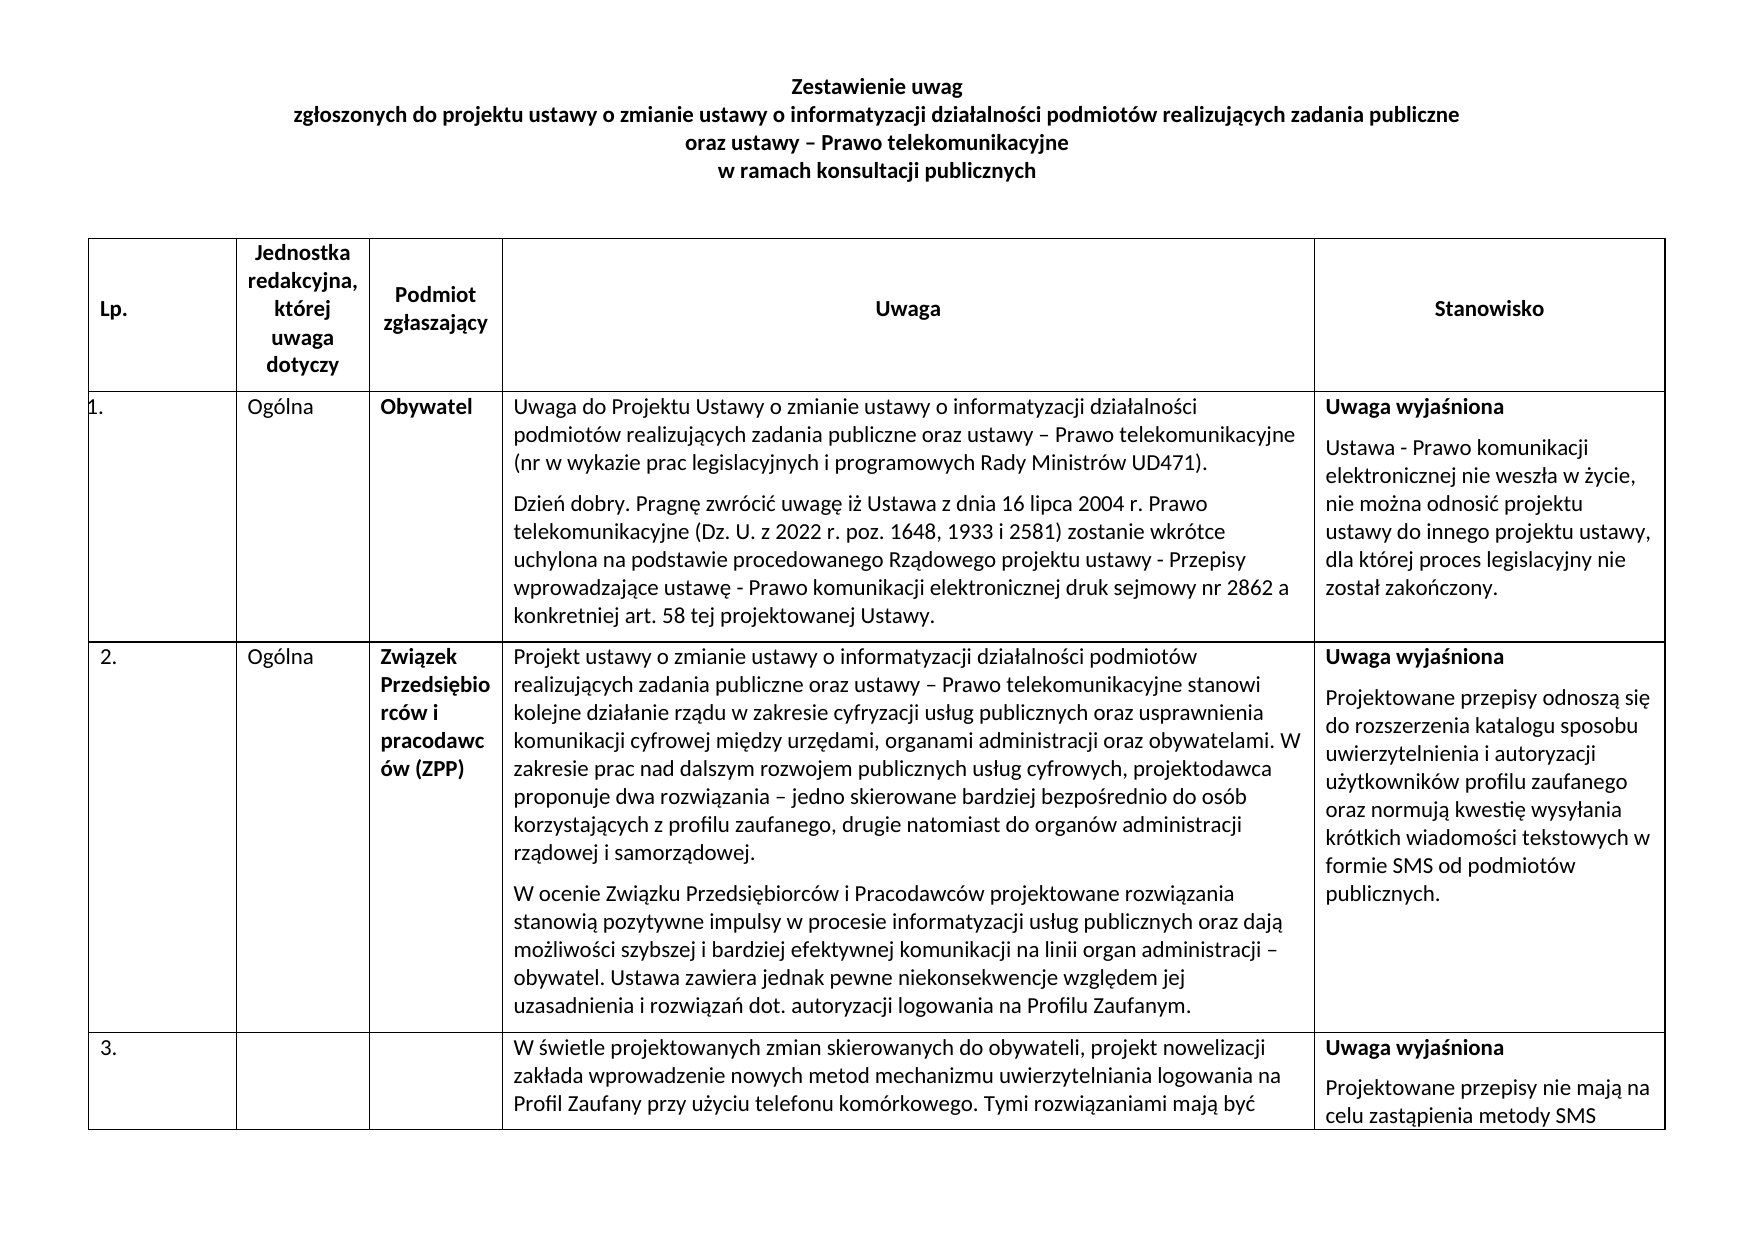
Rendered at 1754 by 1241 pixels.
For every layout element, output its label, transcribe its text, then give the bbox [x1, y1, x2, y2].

table_header Podmiot zgłaszający [370, 239, 502, 391]
table_header Stanowisko [1315, 239, 1664, 391]
table_cell [370, 1033, 502, 1129]
table_header Jednostka redakcyjna, której uwaga dotyczy [237, 239, 369, 391]
table_cell [89, 392, 236, 641]
table_cell Uwaga do Projektu Ustawy o zmianie ustawy o informatyzacji działalności podmiotów realizujących zadania publiczne oraz ustawy – Prawo telekomunikacyjne (nr w wykazie prac legislacyjnych i programowych Rady Ministrów UD471). Dzień dobry. Pragnę zwrócić uwagę iż Ustawa z dnia 16 lipca 2004 r. Prawo telekomunikacyjne (Dz. U. z 2022 r. poz. 1648, 1933 i 2581) zostanie wkrótce uchylona na podstawie procedowanego Rządowego projektu ustawy - Przepisy wprowadzające ustawę - Prawo komunikacji elektronicznej druk sejmowy nr 2862 a konkretniej art. 58 tej projektowanej Ustawy. [503, 392, 1314, 641]
table_cell Ogólna [237, 392, 369, 641]
table_cell 2. [89, 643, 236, 1032]
table_cell 3. [89, 1033, 236, 1129]
table_cell Obywatel [370, 392, 502, 641]
table_cell Projekt ustawy o zmianie ustawy o informatyzacji działalności podmiotów realizujących zadania publiczne oraz ustawy – Prawo telekomunikacyjne stanowi kolejne działanie rządu w zakresie cyfryzacji usług publicznych oraz usprawnienia komunikacji cyfrowej między urzędami, organami administracji oraz obywatelami. W zakresie prac nad dalszym rozwojem publicznych usług cyfrowych, projektodawca proponuje dwa rozwiązania – jedno skierowane bardziej bezpośrednio do osób korzystających z profilu zaufanego, drugie natomiast do organów administracji rządowej i samorządowej. W ocenie Związku Przedsiębiorców i Pracodawców projektowane rozwiązania stanowią pozytywne impulsy w procesie informatyzacji usług publicznych oraz dają możliwości szybszej i bardziej efektywnej komunikacji na linii organ administracji – obywatel. Ustawa zawiera jednak pewne niekonsekwencje względem jej uzasadnienia i rozwiązań dot. autoryzacji logowania na Profilu Zaufanym. [503, 643, 1314, 1032]
table_cell Uwaga wyjaśniona Ustawa - Prawo komunikacji elektronicznej nie weszła w życie, nie można odnosić projektu ustawy do innego projektu ustawy, dla której proces legislacyjny nie został zakończony. [1315, 392, 1664, 641]
table_cell Uwaga wyjaśniona Projektowane przepisy odnoszą się do rozszerzenia katalogu sposobu uwierzytelnienia i autoryzacji użytkowników profilu zaufanego oraz normują kwestię wysyłania krótkich wiadomości tekstowych w formie SMS od podmiotów publicznych. [1315, 643, 1664, 1032]
text oraz ustawy – Prawo telekomunikacyjne [148, 128, 1606, 156]
table_cell [237, 1033, 369, 1129]
text Zestawienie uwag [148, 72, 1606, 100]
table_header Lp. [89, 239, 236, 391]
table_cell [1315, 1033, 1664, 1129]
text w ramach konsultacji publicznych [148, 156, 1606, 184]
table_cell Związek Przedsiębiorców i pracodawców (ZPP) [370, 643, 502, 1032]
table_header Uwaga [503, 239, 1314, 391]
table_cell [503, 1033, 1314, 1129]
text zgłoszonych do projektu ustawy o zmianie ustawy o informatyzacji działalności podmiotów realizujących zadania publiczne [148, 100, 1606, 128]
table_cell Ogólna [237, 643, 369, 1032]
